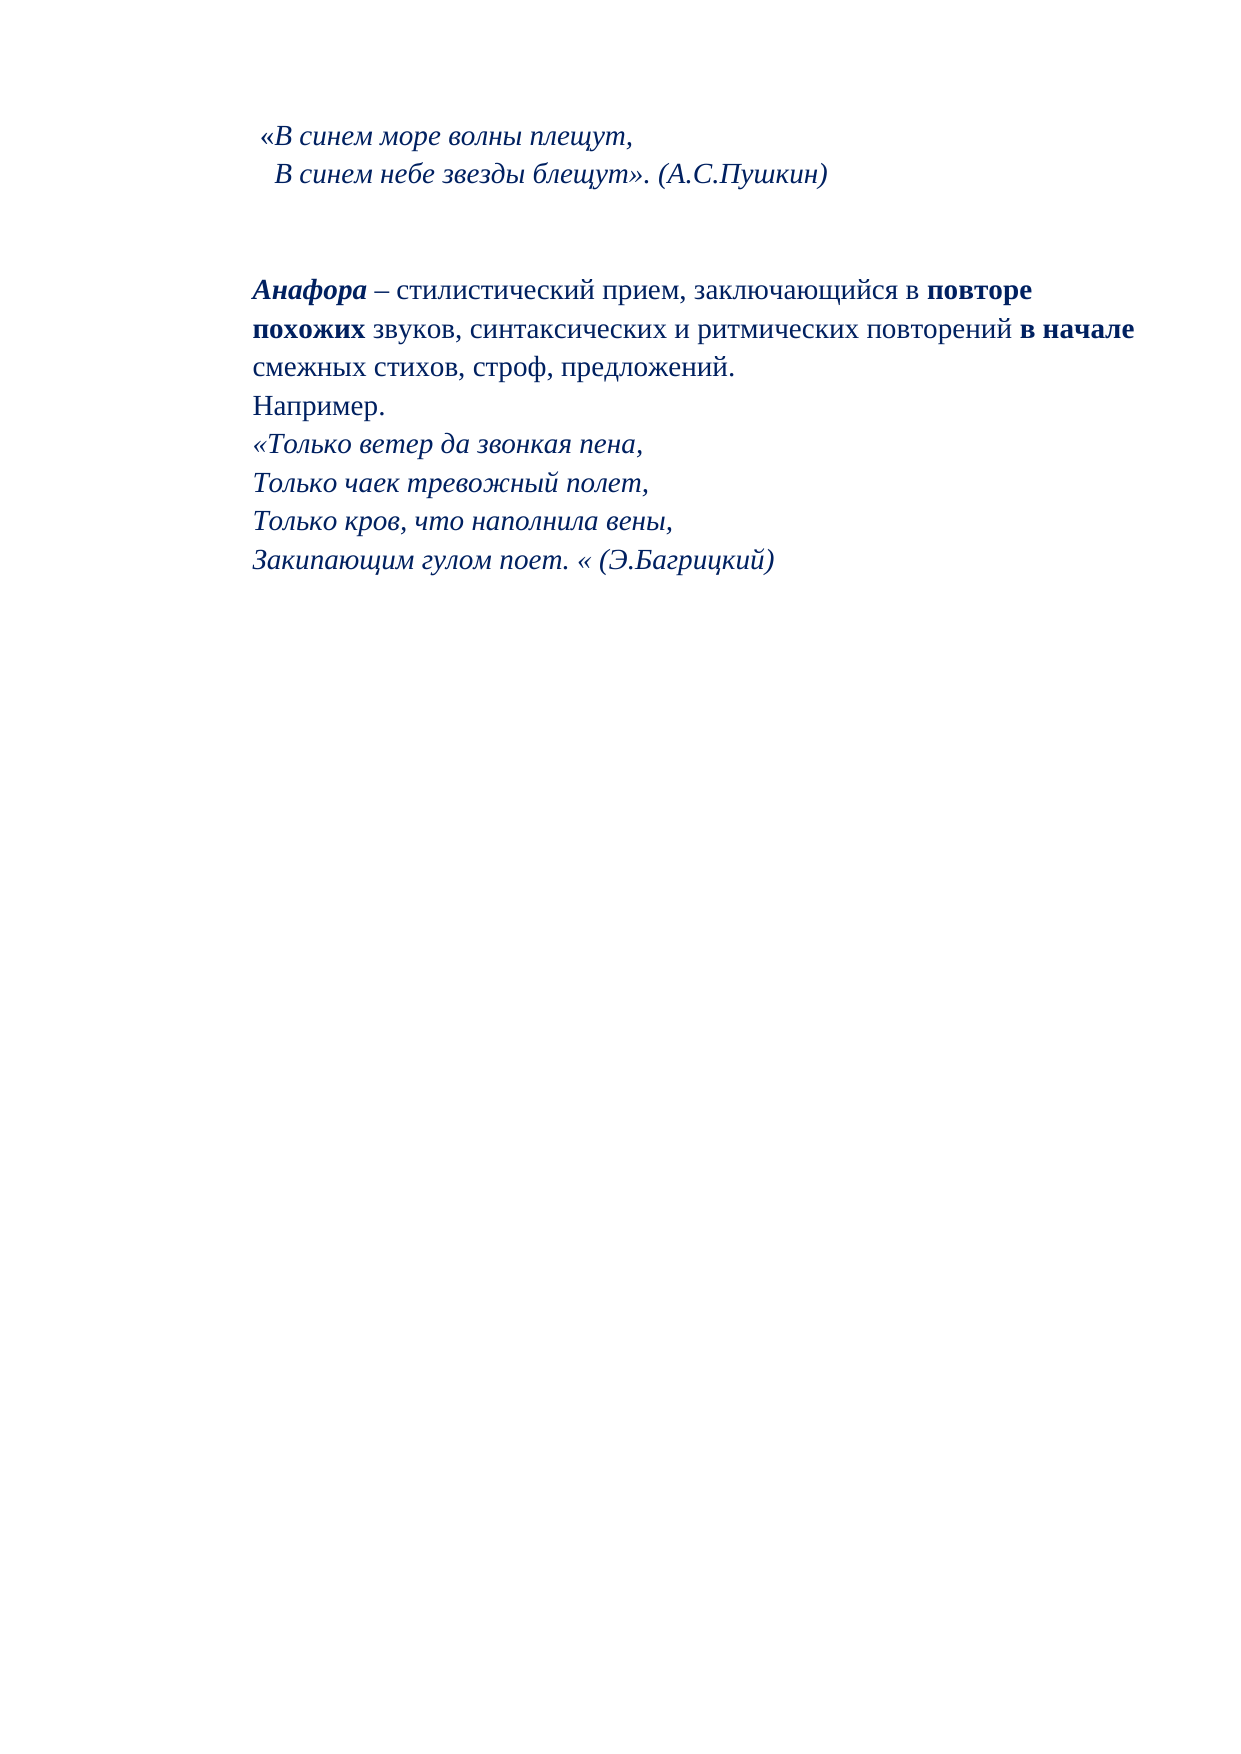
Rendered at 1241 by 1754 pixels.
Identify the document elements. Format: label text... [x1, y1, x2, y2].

list «В синем море волны плещут, [252, 118, 1152, 152]
list Например. [252, 388, 1152, 421]
list В синем небе звезды блещут». (А.С.Пушкин) [252, 157, 1152, 190]
list Закипающим гулом поет. « (Э.Багрицкий) [252, 542, 1152, 576]
list Только чаек тревожный полет, [252, 465, 1152, 498]
list Анафора – стилистический прием, заключающийся в повторе похожих звуков, синтаксических и ритмических повторений в начале смежных стихов, строф, предложений. [252, 272, 1152, 383]
list «Только ветер да звонкая пена, [252, 426, 1152, 460]
list Только кров, что наполнила вены, [252, 503, 1152, 537]
